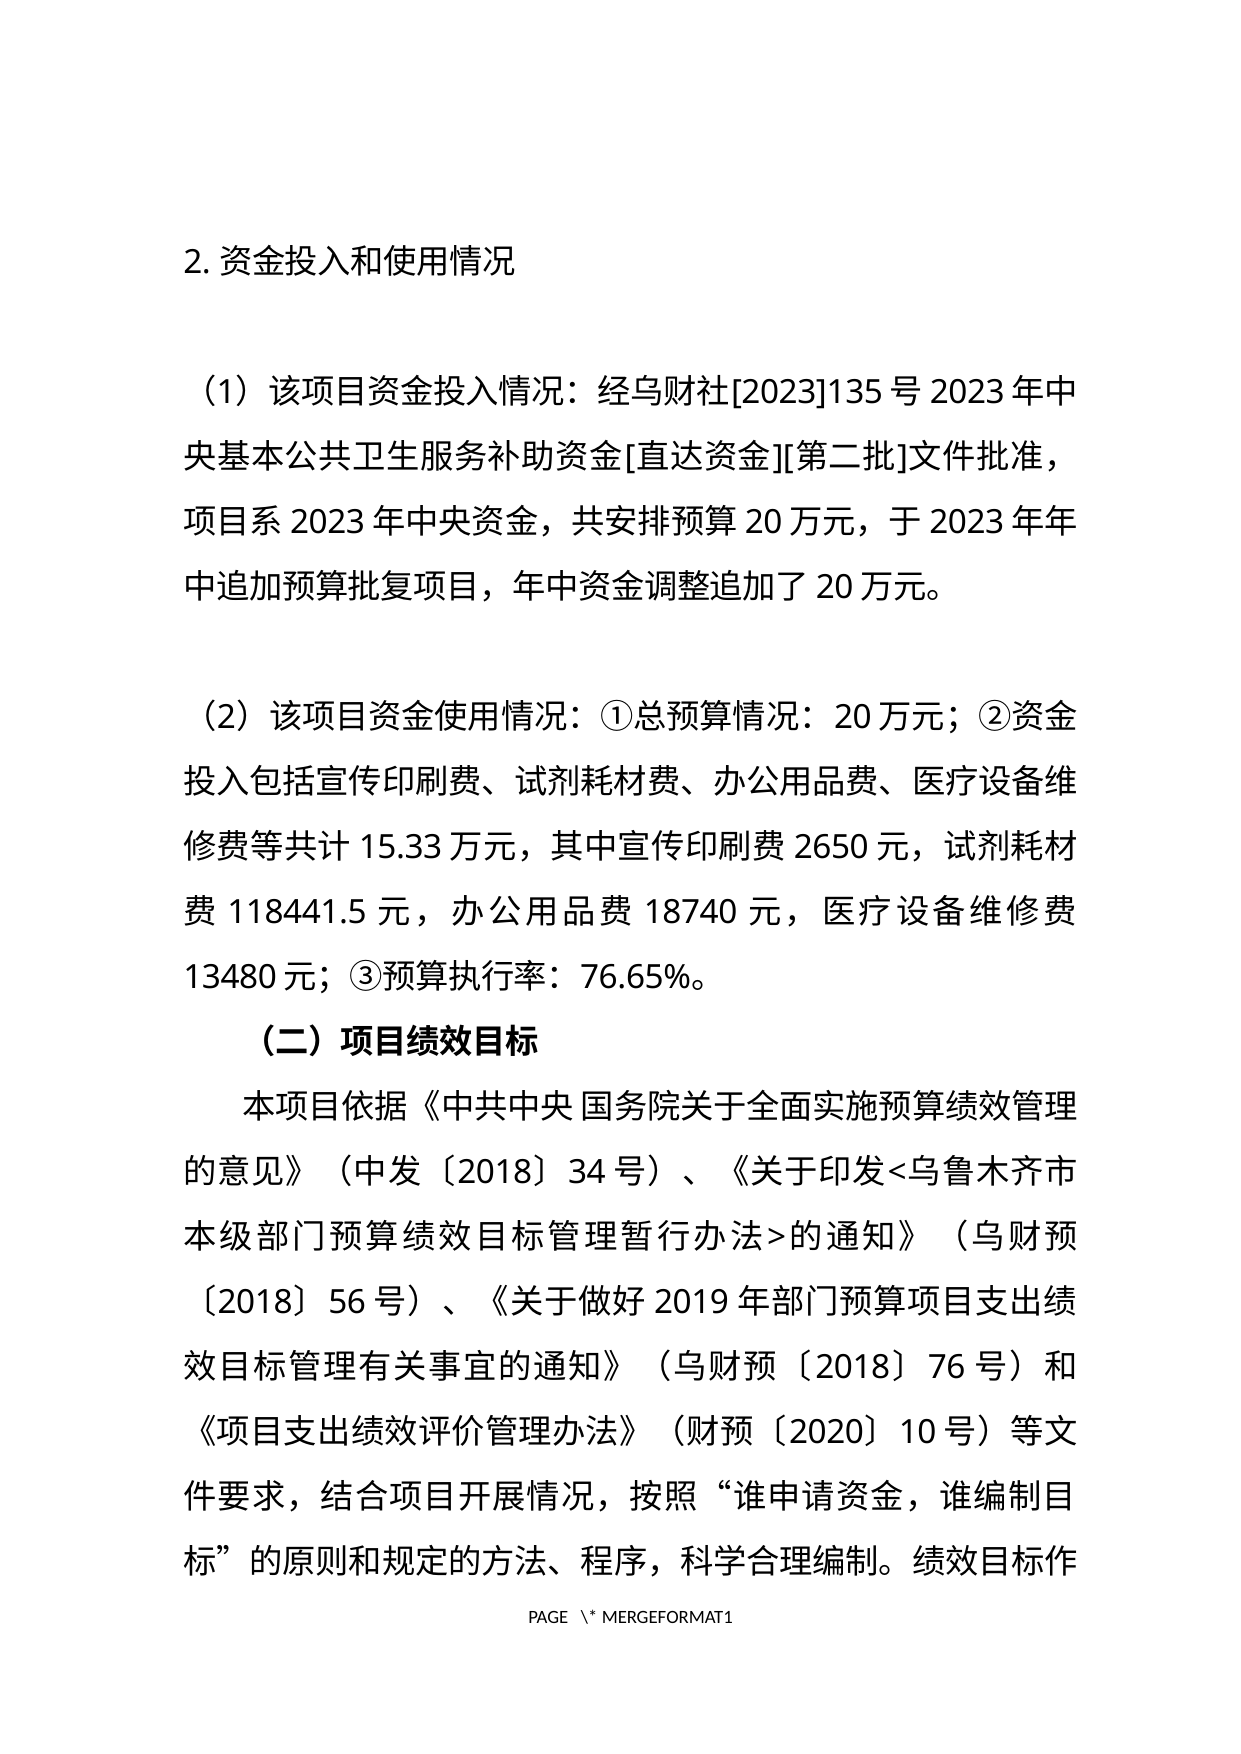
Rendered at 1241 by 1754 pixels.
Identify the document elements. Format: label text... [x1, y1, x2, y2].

text （二）项目绩效目标 [183, 1007, 1078, 1072]
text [183, 162, 1078, 1007]
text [183, 1072, 1078, 1592]
